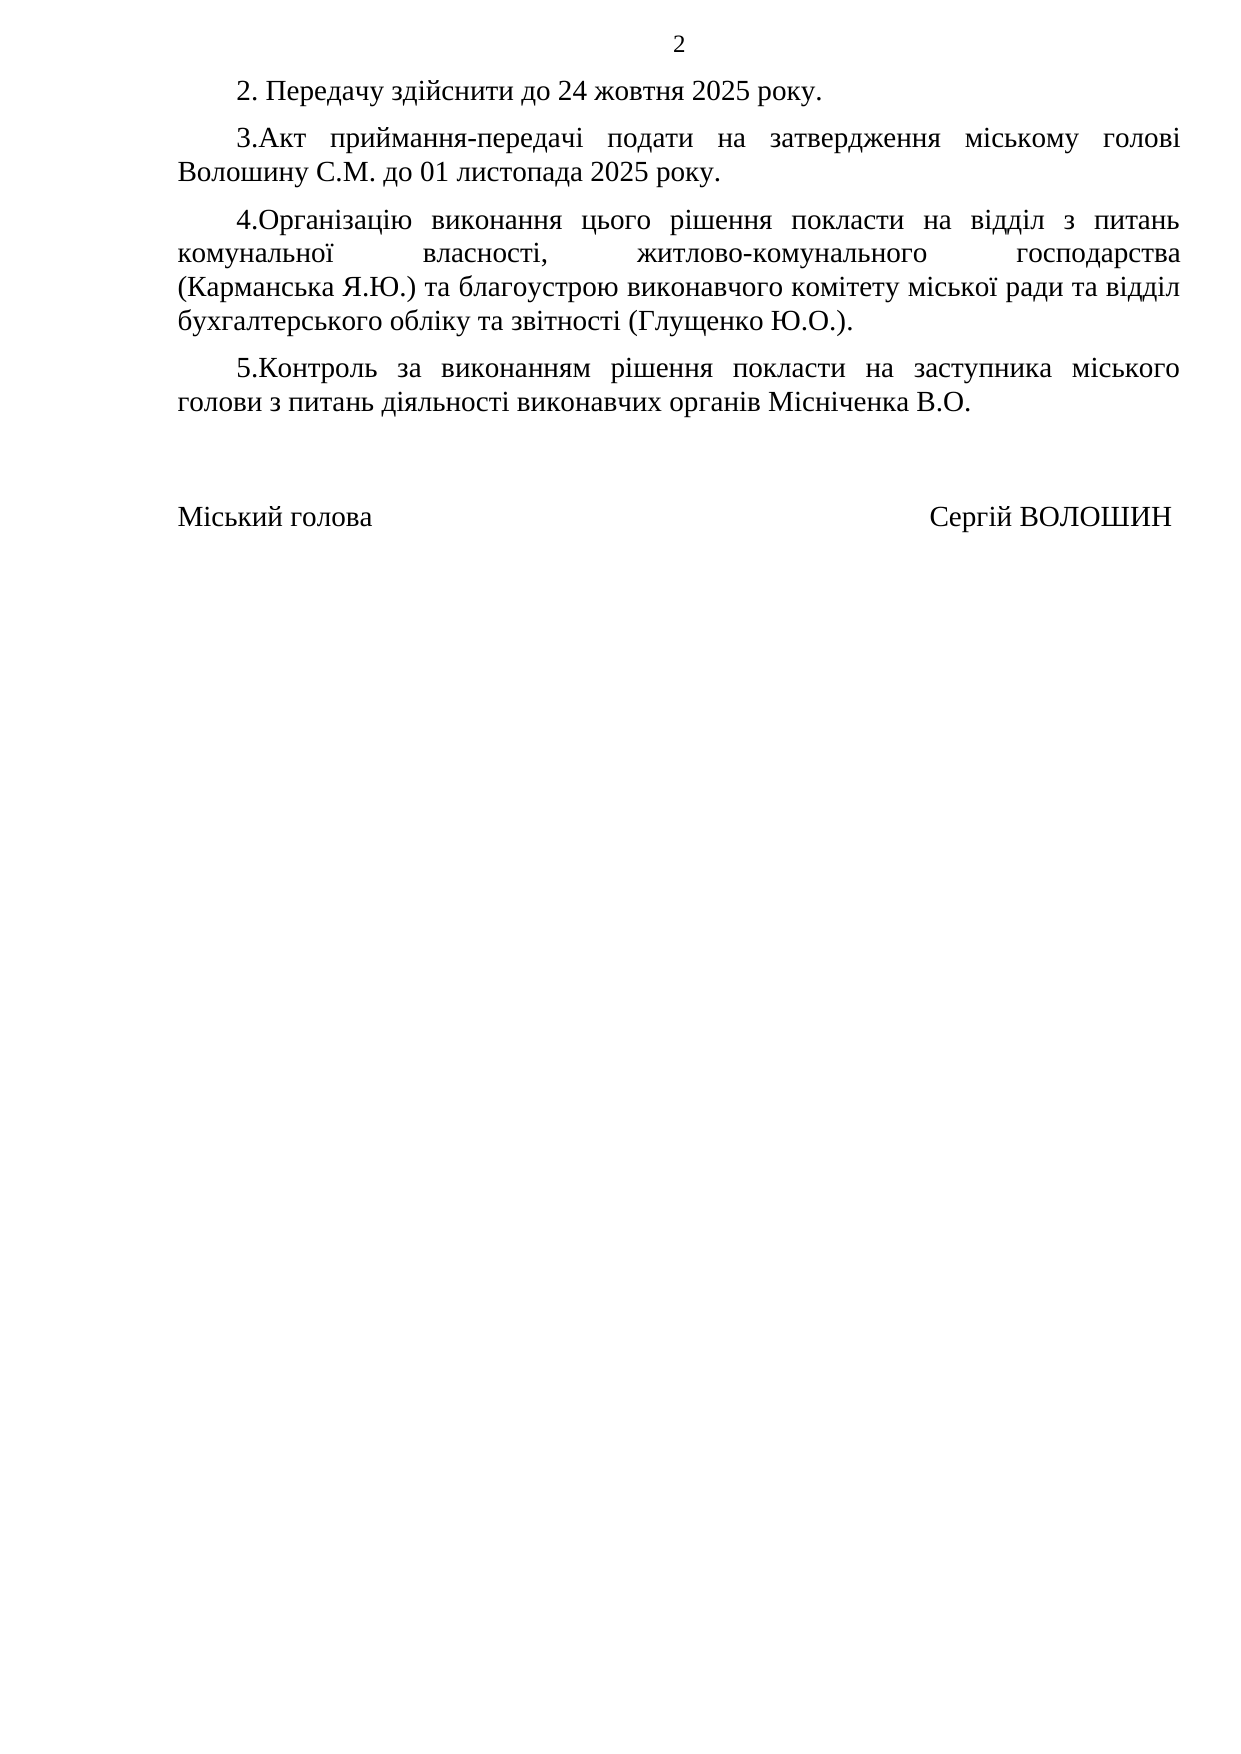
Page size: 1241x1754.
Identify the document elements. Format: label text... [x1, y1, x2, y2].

text Міський голова Сергій ВОЛОШИН [177, 499, 1181, 533]
text 5.Контроль за виконанням рішення покласти на заступника міського голови з питань діяльності виконавчих органів Місніченка В.О. [177, 351, 1181, 418]
text 4.Організацію виконання цього рішення покласти на відділ з питань комунальної власності, житлово-комунального господарства (Карманська Я.Ю.) та благоустрою виконавчого комітету міської ради та відділ бухгалтерського обліку та звітності (Глущенко Ю.О.). [177, 202, 1181, 336]
text 2. Передачу здійснити до 24 жовтня 2025 року. [177, 73, 1181, 106]
text 3.Акт приймання-передачі подати на затвердження міському голові Волошину С.М. до 01 листопада 2025 року. [177, 121, 1181, 188]
